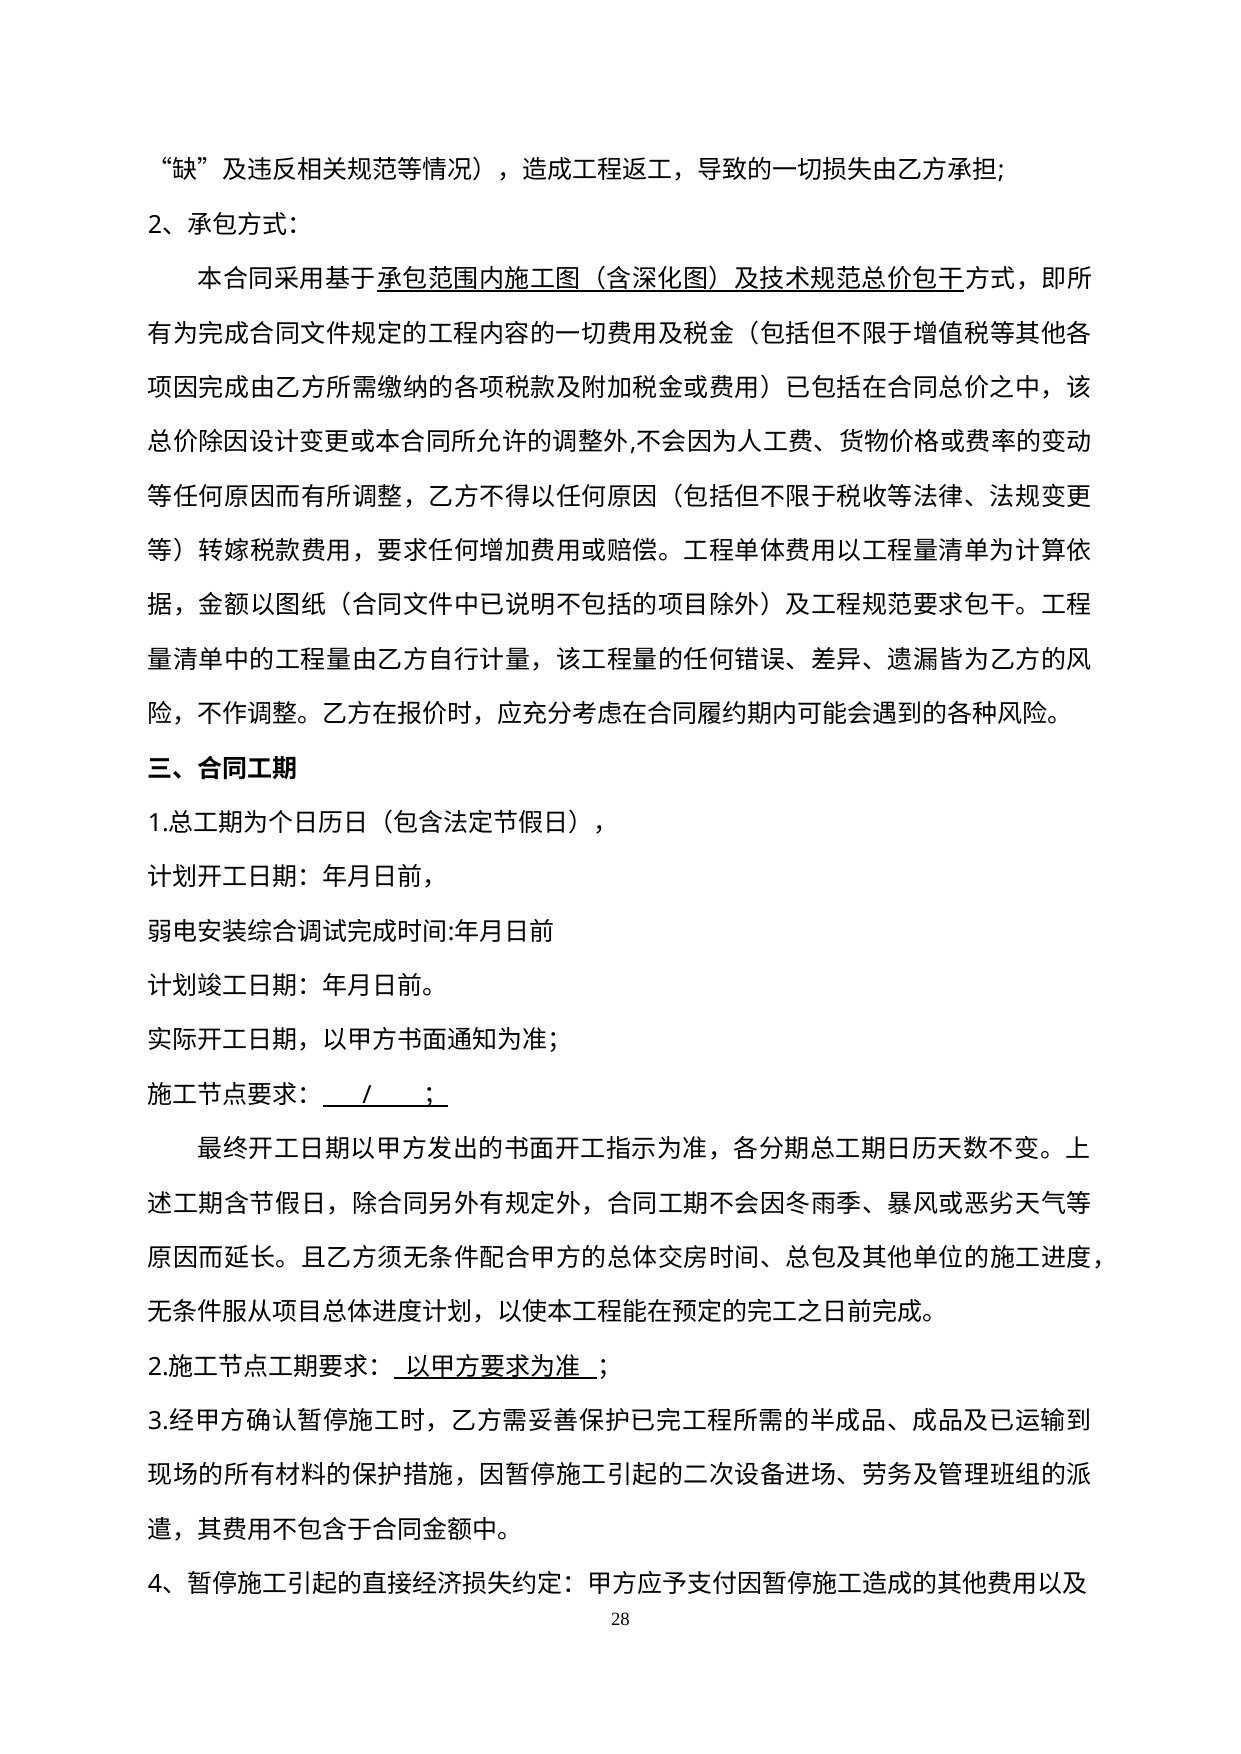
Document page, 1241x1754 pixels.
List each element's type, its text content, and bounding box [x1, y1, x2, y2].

list 合同工期 [148, 748, 1055, 784]
text 最终开工日期以甲方发出的书面开工指示为准，各分期总工期日历天数不变。上述工期含节假日，除合同另外有规定外，合同工期不会因冬雨季、暴风或恶劣天气等原因而延长。且乙方须无条件配合甲方的总体交房时间、总包及其他单位的施工进度，无条件服从项目总体进度计划，以使本工程能在预定的完工之日前完成。 [148, 1129, 1092, 1328]
text 弱电安装综合调试完成时间:年月日前 [148, 911, 1092, 947]
text 实际开工日期，以甲方书面通知为准； [148, 1020, 1092, 1056]
text 本合同采用基于承包范围内施工图（含深化图）及技术规范总价包干方式，即所有为完成合同文件规定的工程内容的一切费用及税金（包括但不限于增值税等其他各项因完成由乙方所需缴纳的各项税款及附加税金或费用）已包括在合同总价之中，该总价除因设计变更或本合同所允许的调整外,不会因为人工费、货物价格或费率的变动等任何原因而有所调整，乙方不得以任何原因（包括但不限于税收等法律、法规变更等）转嫁税款费用，要求任何增加费用或赔偿。工程单体费用以工程量清单为计算依据，金额以图纸（合同文件中已说明不包括的项目除外）及工程规范要求包干。工程量清单中的工程量由乙方自行计量，该工程量的任何错误、差异、遗漏皆为乙方的风险，不作调整。乙方在报价时，应充分考虑在合同履约期内可能会遇到的各种风险。 [148, 259, 1092, 730]
text 计划竣工日期：年月日前。 [148, 966, 1092, 1002]
text 3.经甲方确认暂停施工时，乙方需妥善保护已完工程所需的半成品、成品及已运输到现场的所有材料的保护措施，因暂停施工引起的二次设备进场、劳务及管理班组的派遣，其费用不包含于合同金额中。 [148, 1401, 1092, 1546]
text 4、暂停施工引起的直接经济损失约定：甲方应予支付因暂停施工造成的其他费用以及 [148, 1564, 1092, 1600]
text 2.施工节点工期要求： 以甲方要求为准 ； [148, 1346, 1092, 1382]
text 施工节点要求： / ； [148, 1074, 1092, 1111]
text 1.总工期为个日历日（包含法定节假日）， [148, 802, 1092, 839]
text 2、承包方式： [148, 204, 1092, 241]
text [148, 150, 1092, 186]
text 计划开工日期：年月日前， [148, 857, 1092, 893]
